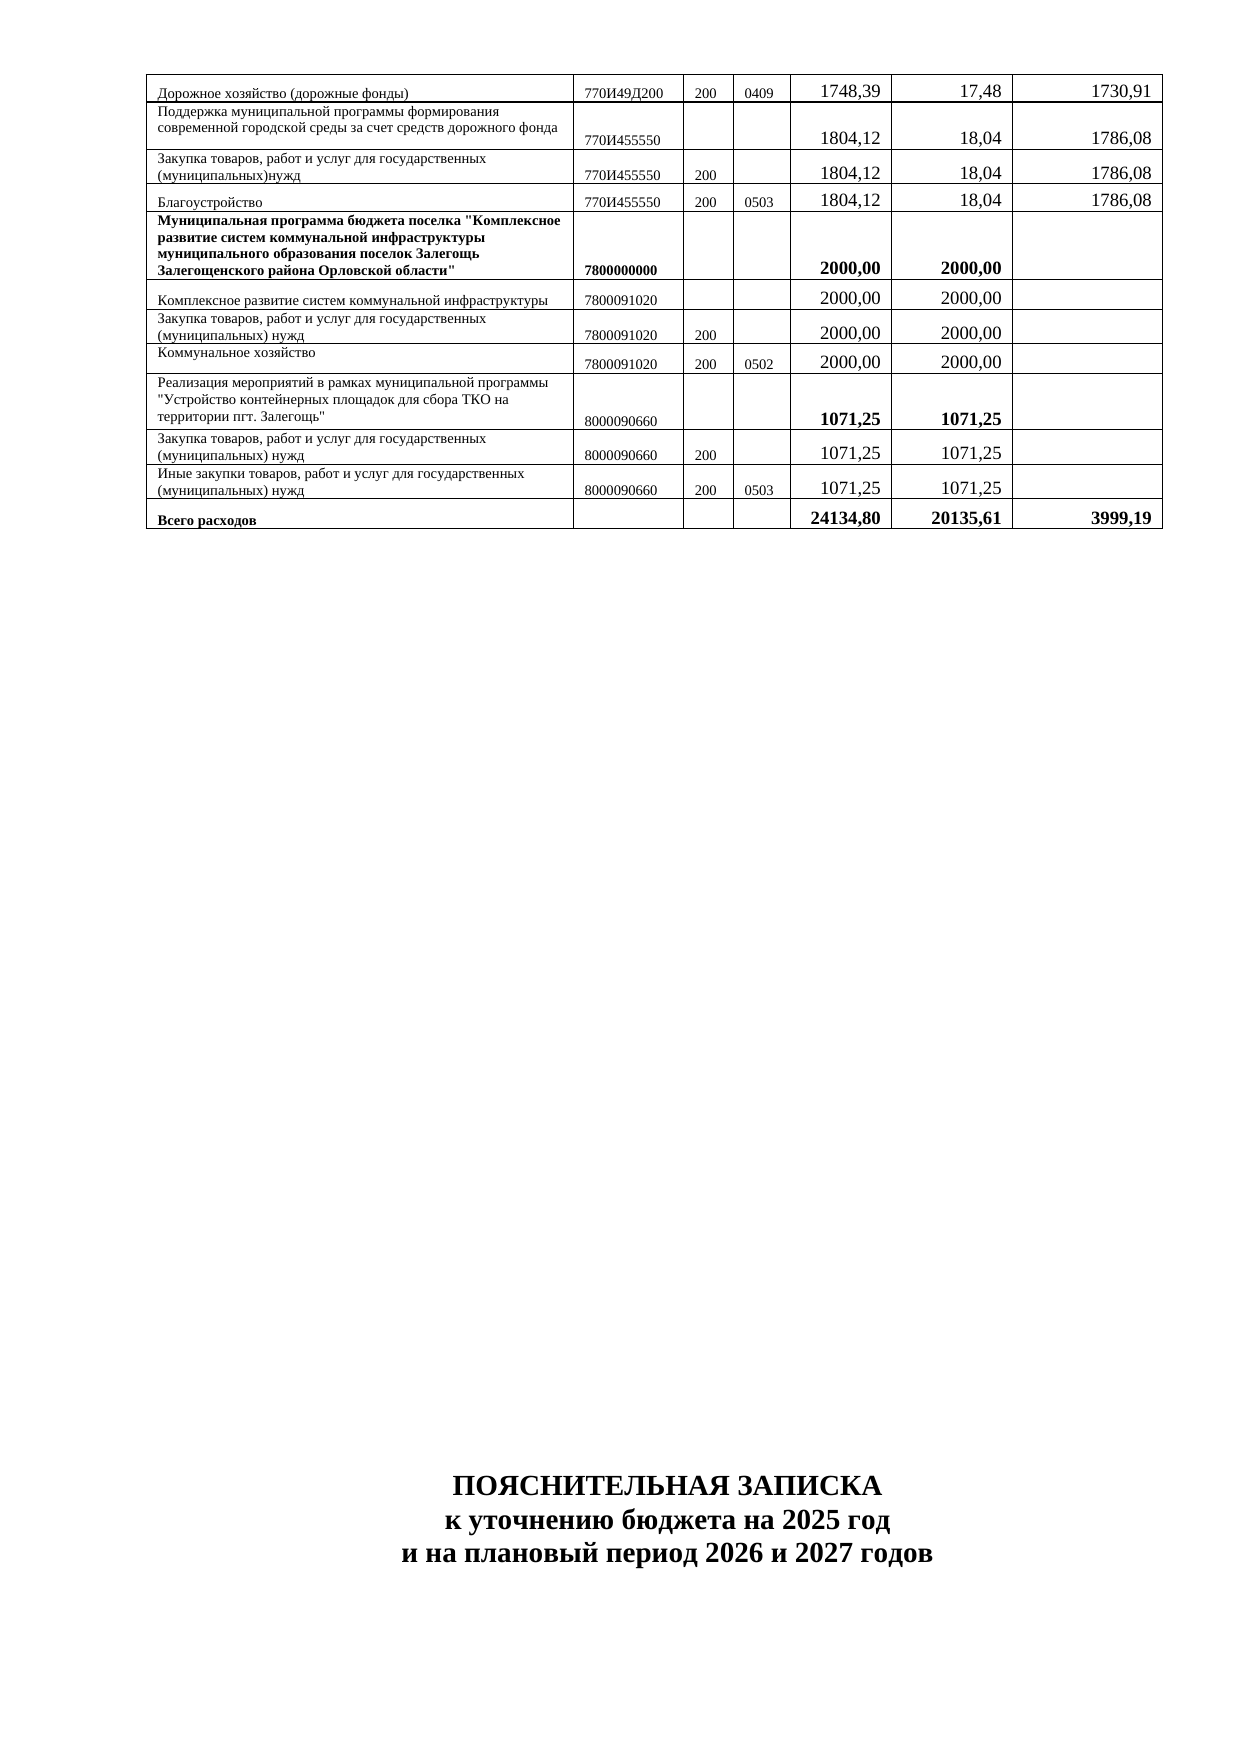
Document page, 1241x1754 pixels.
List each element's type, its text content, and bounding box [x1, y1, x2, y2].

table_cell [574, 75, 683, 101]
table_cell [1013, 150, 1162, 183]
text к уточнению бюджета на 2025 год [148, 1502, 1152, 1535]
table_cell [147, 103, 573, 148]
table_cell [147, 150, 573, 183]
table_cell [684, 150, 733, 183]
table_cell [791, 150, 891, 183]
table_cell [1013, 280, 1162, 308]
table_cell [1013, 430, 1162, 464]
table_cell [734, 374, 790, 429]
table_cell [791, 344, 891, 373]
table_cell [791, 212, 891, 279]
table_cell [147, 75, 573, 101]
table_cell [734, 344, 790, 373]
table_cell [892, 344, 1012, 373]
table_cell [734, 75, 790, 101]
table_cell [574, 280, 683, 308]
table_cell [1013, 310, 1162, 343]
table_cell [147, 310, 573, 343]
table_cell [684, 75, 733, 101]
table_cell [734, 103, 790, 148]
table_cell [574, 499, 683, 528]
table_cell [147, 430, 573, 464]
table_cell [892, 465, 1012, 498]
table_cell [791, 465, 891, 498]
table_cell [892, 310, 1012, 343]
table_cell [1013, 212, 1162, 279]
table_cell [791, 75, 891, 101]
text и на плановый период 2026 и 2027 годов [148, 1535, 1152, 1569]
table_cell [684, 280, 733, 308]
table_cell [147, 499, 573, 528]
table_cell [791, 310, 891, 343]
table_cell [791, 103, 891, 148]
text ПОЯСНИТЕЛЬНАЯ ЗАПИСКА [148, 1468, 1152, 1502]
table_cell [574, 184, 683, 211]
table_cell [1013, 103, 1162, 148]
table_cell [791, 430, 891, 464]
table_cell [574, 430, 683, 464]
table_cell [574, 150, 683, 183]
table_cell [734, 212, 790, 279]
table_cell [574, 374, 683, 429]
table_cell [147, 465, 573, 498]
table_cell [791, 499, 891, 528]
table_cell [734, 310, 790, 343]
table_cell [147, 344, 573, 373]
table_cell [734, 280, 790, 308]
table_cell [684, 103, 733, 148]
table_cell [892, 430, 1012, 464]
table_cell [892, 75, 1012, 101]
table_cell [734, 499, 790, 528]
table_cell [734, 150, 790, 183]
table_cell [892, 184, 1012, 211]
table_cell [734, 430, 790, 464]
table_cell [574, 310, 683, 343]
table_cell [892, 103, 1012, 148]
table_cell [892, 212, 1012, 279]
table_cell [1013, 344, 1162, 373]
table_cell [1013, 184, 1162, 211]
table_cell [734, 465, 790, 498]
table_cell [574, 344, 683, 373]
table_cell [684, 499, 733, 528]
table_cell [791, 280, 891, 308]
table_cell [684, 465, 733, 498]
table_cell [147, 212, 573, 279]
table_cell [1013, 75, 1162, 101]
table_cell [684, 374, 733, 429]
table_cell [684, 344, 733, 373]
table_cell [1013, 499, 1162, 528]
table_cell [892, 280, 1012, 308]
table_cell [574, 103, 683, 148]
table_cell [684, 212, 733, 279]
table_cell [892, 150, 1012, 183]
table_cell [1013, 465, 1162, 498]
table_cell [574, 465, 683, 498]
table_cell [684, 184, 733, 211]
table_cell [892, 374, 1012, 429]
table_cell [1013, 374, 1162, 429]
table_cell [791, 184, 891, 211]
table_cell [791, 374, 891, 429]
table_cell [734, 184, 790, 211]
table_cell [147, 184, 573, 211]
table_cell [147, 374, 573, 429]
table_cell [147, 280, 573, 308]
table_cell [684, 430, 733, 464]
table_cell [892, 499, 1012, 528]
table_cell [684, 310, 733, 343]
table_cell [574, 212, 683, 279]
